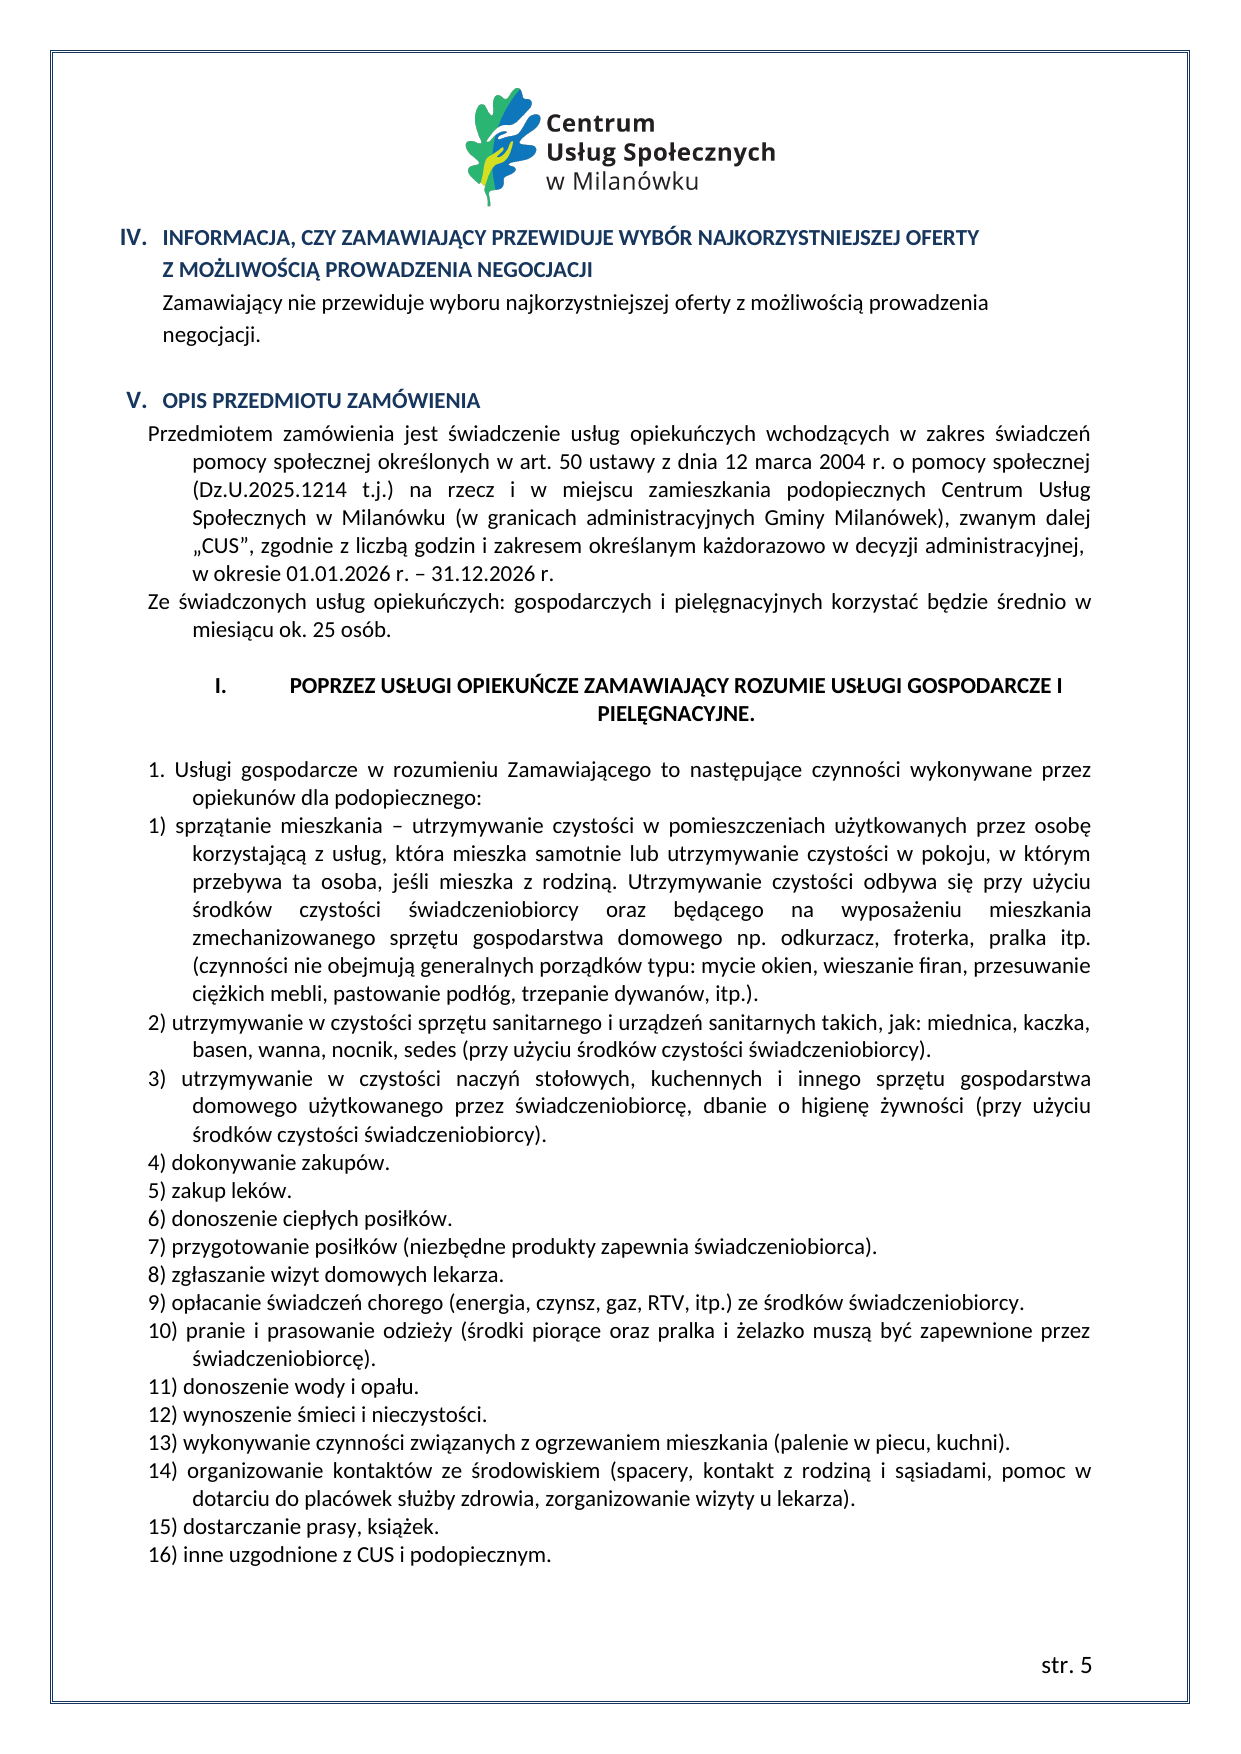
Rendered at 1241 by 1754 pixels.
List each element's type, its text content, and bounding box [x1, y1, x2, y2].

list 8) zgłaszanie wizyt domowych lekarza. [148, 1260, 1093, 1288]
list 1) sprzątanie mieszkania – utrzymywanie czystości w pomieszczeniach użytkowanych przez osobę korzystającą z usług, która mieszka samotnie lub utrzymywanie czystości w pokoju, w którym przebywa ta osoba, jeśli mieszka z rodziną. Utrzymywanie czystości odbywa się przy użyciu środków czystości świadczeniobiorcy oraz będącego na wyposażeniu mieszkania zmechanizowanego sprzętu gospodarstwa domowego np. odkurzacz, froterka, pralka itp. (czynności nie obejmują generalnych porządków typu: mycie okien, wieszanie firan, przesuwanie ciężkich mebli, pastowanie podłóg, trzepanie dywanów, itp.). [148, 811, 1093, 1008]
picture [454, 73, 786, 221]
list Przedmiotem zamówienia jest świadczenie usług opiekuńczych wchodzących w zakres świadczeń pomocy społecznej określonych w art. 50 ustawy z dnia 12 marca 2004 r. o pomocy społecznej (Dz.U.2025.1214 t.j.) na rzecz i w miejscu zamieszkania podopiecznych Centrum Usług Społecznych w Milanówku (w granicach administracyjnych Gminy Milanówek), zwanym dalej „CUS”, zgodnie z liczbą godzin i zakresem określanym każdorazowo w decyzji administracyjnej, w okresie 01.01.2026 r. – 31.12.2026 r. [148, 419, 1093, 587]
list 15) dostarczanie prasy, książek. [148, 1512, 1093, 1540]
list 1. Usługi gospodarcze w rozumieniu Zamawiającego to następujące czynności wykonywane przez opiekunów dla podopiecznego: [148, 755, 1093, 811]
list 5) zakup leków. [148, 1176, 1093, 1204]
subtitle INFORMACJA, CZY ZAMAWIAJĄCY PRZEWIDUJE WYBÓR NAJKORZYSTNIEJSZEJ OFERTY Z MOŻLIWOŚCIĄ PROWADZENIA NEGOCJACJI [148, 221, 1093, 283]
list 9) opłacanie świadczeń chorego (energia, czynsz, gaz, RTV, itp.) ze środków świadczeniobiorcy. [148, 1288, 1093, 1316]
list 14) organizowanie kontaktów ze środowiskiem (spacery, kontakt z rodziną i sąsiadami, pomoc w dotarciu do placówek służby zdrowia, zorganizowanie wizyty u lekarza). [148, 1456, 1093, 1512]
list 13) wykonywanie czynności związanych z ogrzewaniem mieszkania (palenie w piecu, kuchni). [148, 1428, 1093, 1456]
list POPRZEZ USŁUGI OPIEKUŃCZE ZAMAWIAJĄCY ROZUMIE USŁUGI GOSPODARCZE I PIELĘGNACYJNE. [185, 671, 1093, 727]
list 3) utrzymywanie w czystości naczyń stołowych, kuchennych i innego sprzętu gospodarstwa domowego użytkowanego przez świadczeniobiorcę, dbanie o higienę żywności (przy użyciu środków czystości świadczeniobiorcy). [148, 1064, 1093, 1148]
list 4) dokonywanie zakupów. [148, 1148, 1093, 1176]
list 6) donoszenie ciepłych posiłków. [148, 1204, 1093, 1232]
list 2) utrzymywanie w czystości sprzętu sanitarnego i urządzeń sanitarnych takich, jak: miednica, kaczka, basen, wanna, nocnik, sedes (przy użyciu środków czystości świadczeniobiorcy). [148, 1008, 1093, 1064]
list 10) pranie i prasowanie odzieży (środki piorące oraz pralka i żelazko muszą być zapewnione przez świadczeniobiorcę). [148, 1316, 1093, 1372]
list 11) donoszenie wody i opału. [148, 1372, 1093, 1400]
list Ze świadczonych usług opiekuńczych: gospodarczych i pielęgnacyjnych korzystać będzie średnio w miesiącu ok. 25 osób. [148, 587, 1093, 643]
list 7) przygotowanie posiłków (niezbędne produkty zapewnia świadczeniobiorca). [148, 1232, 1093, 1260]
list 12) wynoszenie śmieci i nieczystości. [148, 1400, 1093, 1428]
subtitle OPIS PRZEDMIOTU ZAMÓWIENIA [148, 384, 1093, 415]
list Zamawiający nie przewiduje wyboru najkorzystniejszej oferty z możliwością prowadzenia negocjacji. [162, 288, 1093, 348]
list 16) inne uzgodnione z CUS i podopiecznym. [148, 1540, 1093, 1568]
